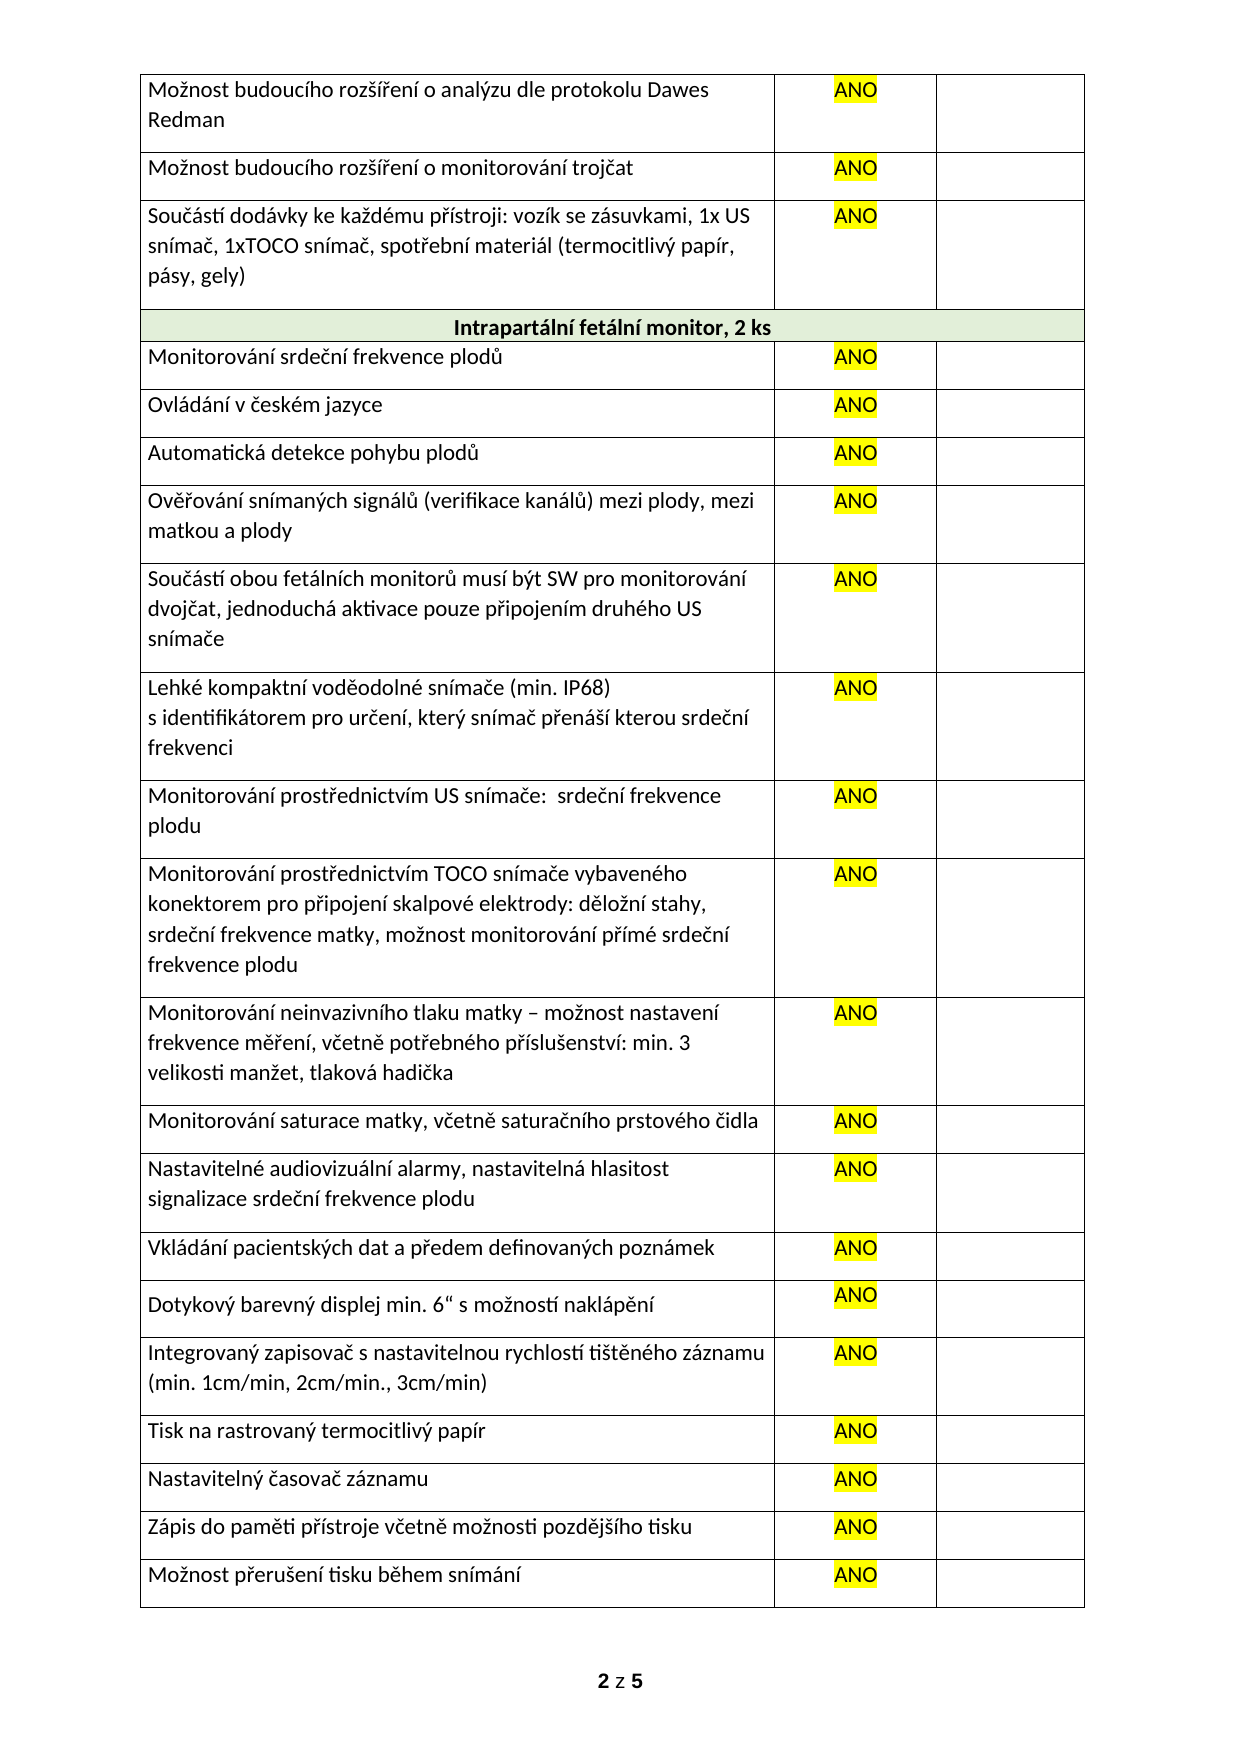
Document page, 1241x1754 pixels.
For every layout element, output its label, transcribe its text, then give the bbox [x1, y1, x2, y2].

table_cell ANO [775, 342, 936, 389]
table_cell ANO [775, 673, 936, 780]
table_cell Možnost přerušení tisku během snímání [141, 1560, 774, 1607]
table_cell [937, 1560, 1084, 1607]
table_cell [937, 201, 1084, 308]
table_cell Dotykový barevný displej min. 6“ s možností naklápění [141, 1281, 774, 1337]
table_cell Nastavitelné audiovizuální alarmy, nastavitelná hlasitost signalizace srdeční frekvence plodu [141, 1154, 774, 1232]
table_cell ANO [775, 153, 936, 200]
table_cell ANO [775, 201, 936, 308]
table_cell [937, 564, 1084, 672]
table_cell ANO [775, 1416, 936, 1463]
table_cell [937, 998, 1084, 1105]
table_cell [937, 1416, 1084, 1463]
table_cell Monitorování srdeční frekvence plodů [141, 342, 774, 389]
table_cell [937, 438, 1084, 485]
table_cell Nastavitelný časovač záznamu [141, 1464, 774, 1511]
table_cell [937, 673, 1084, 780]
table_cell ANO [775, 1512, 936, 1559]
table_cell Součástí dodávky ke každému přístroji: vozík se zásuvkami, 1x US snímač, 1xTOCO snímač, spotřební materiál (termocitlivý papír, pásy, gely) [141, 201, 774, 308]
table_cell Integrovaný zapisovač s nastavitelnou rychlostí tištěného záznamu (min. 1cm/min, 2cm/min., 3cm/min) [141, 1338, 774, 1415]
table_cell ANO [775, 781, 936, 858]
table_cell ANO [775, 1154, 936, 1232]
table_cell Lehké kompaktní voděodolné snímače (min. IP68) s identifikátorem pro určení, který snímač přenáší kterou srdeční frekvenci [141, 673, 774, 780]
table_cell [937, 1154, 1084, 1232]
table_cell Možnost budoucího rozšíření o monitorování trojčat [141, 153, 774, 200]
table_cell Monitorování prostřednictvím TOCO snímače vybaveného konektorem pro připojení skalpové elektrody: děložní stahy, srdeční frekvence matky, možnost monitorování přímé srdeční frekvence plodu [141, 859, 774, 997]
table_cell ANO [775, 1233, 936, 1279]
table_cell [937, 342, 1084, 389]
table_cell [937, 1106, 1084, 1153]
table_cell Ověřování snímaných signálů (verifikace kanálů) mezi plody, mezi matkou a plody [141, 486, 774, 563]
table_cell [937, 75, 1084, 152]
table_cell ANO [775, 564, 936, 672]
table_cell ANO [775, 998, 936, 1105]
table_cell [937, 1464, 1084, 1511]
table_cell ANO [775, 1338, 936, 1415]
table_cell ANO [775, 75, 936, 152]
table_cell Monitorování prostřednictvím US snímače: srdeční frekvence plodu [141, 781, 774, 858]
table_cell ANO [775, 390, 936, 437]
table_cell [937, 486, 1084, 563]
table_cell ANO [775, 438, 936, 485]
table_cell Monitorování neinvazivního tlaku matky – možnost nastavení frekvence měření, včetně potřebného příslušenství: min. 3 velikosti manžet, tlaková hadička [141, 998, 774, 1105]
table_cell [937, 859, 1084, 997]
table_cell ANO [775, 1560, 936, 1607]
table_cell Intrapartální fetální monitor, 2 ks [141, 310, 1084, 341]
table_cell Zápis do paměti přístroje včetně možnosti pozdějšího tisku [141, 1512, 774, 1559]
table_cell Možnost budoucího rozšíření o analýzu dle protokolu Dawes Redman [141, 75, 774, 152]
table_cell [937, 1338, 1084, 1415]
table_cell [937, 1281, 1084, 1337]
table_cell ANO [775, 859, 936, 997]
table_cell Automatická detekce pohybu plodů [141, 438, 774, 485]
table_cell Vkládání pacientských dat a předem definovaných poznámek [141, 1233, 774, 1279]
table_cell ANO [775, 1281, 936, 1337]
table_cell [937, 1233, 1084, 1279]
table_cell Ovládání v českém jazyce [141, 390, 774, 437]
table_cell Tisk na rastrovaný termocitlivý papír [141, 1416, 774, 1463]
table_cell [937, 153, 1084, 200]
table_cell ANO [775, 1106, 936, 1153]
table_cell ANO [775, 1464, 936, 1511]
table_cell Součástí obou fetálních monitorů musí být SW pro monitorování dvojčat, jednoduchá aktivace pouze připojením druhého US snímače [141, 564, 774, 672]
table_cell [937, 1512, 1084, 1559]
table_cell ANO [775, 486, 936, 563]
table_cell [937, 390, 1084, 437]
table_cell Monitorování saturace matky, včetně saturačního prstového čidla [141, 1106, 774, 1153]
table_cell [937, 781, 1084, 858]
